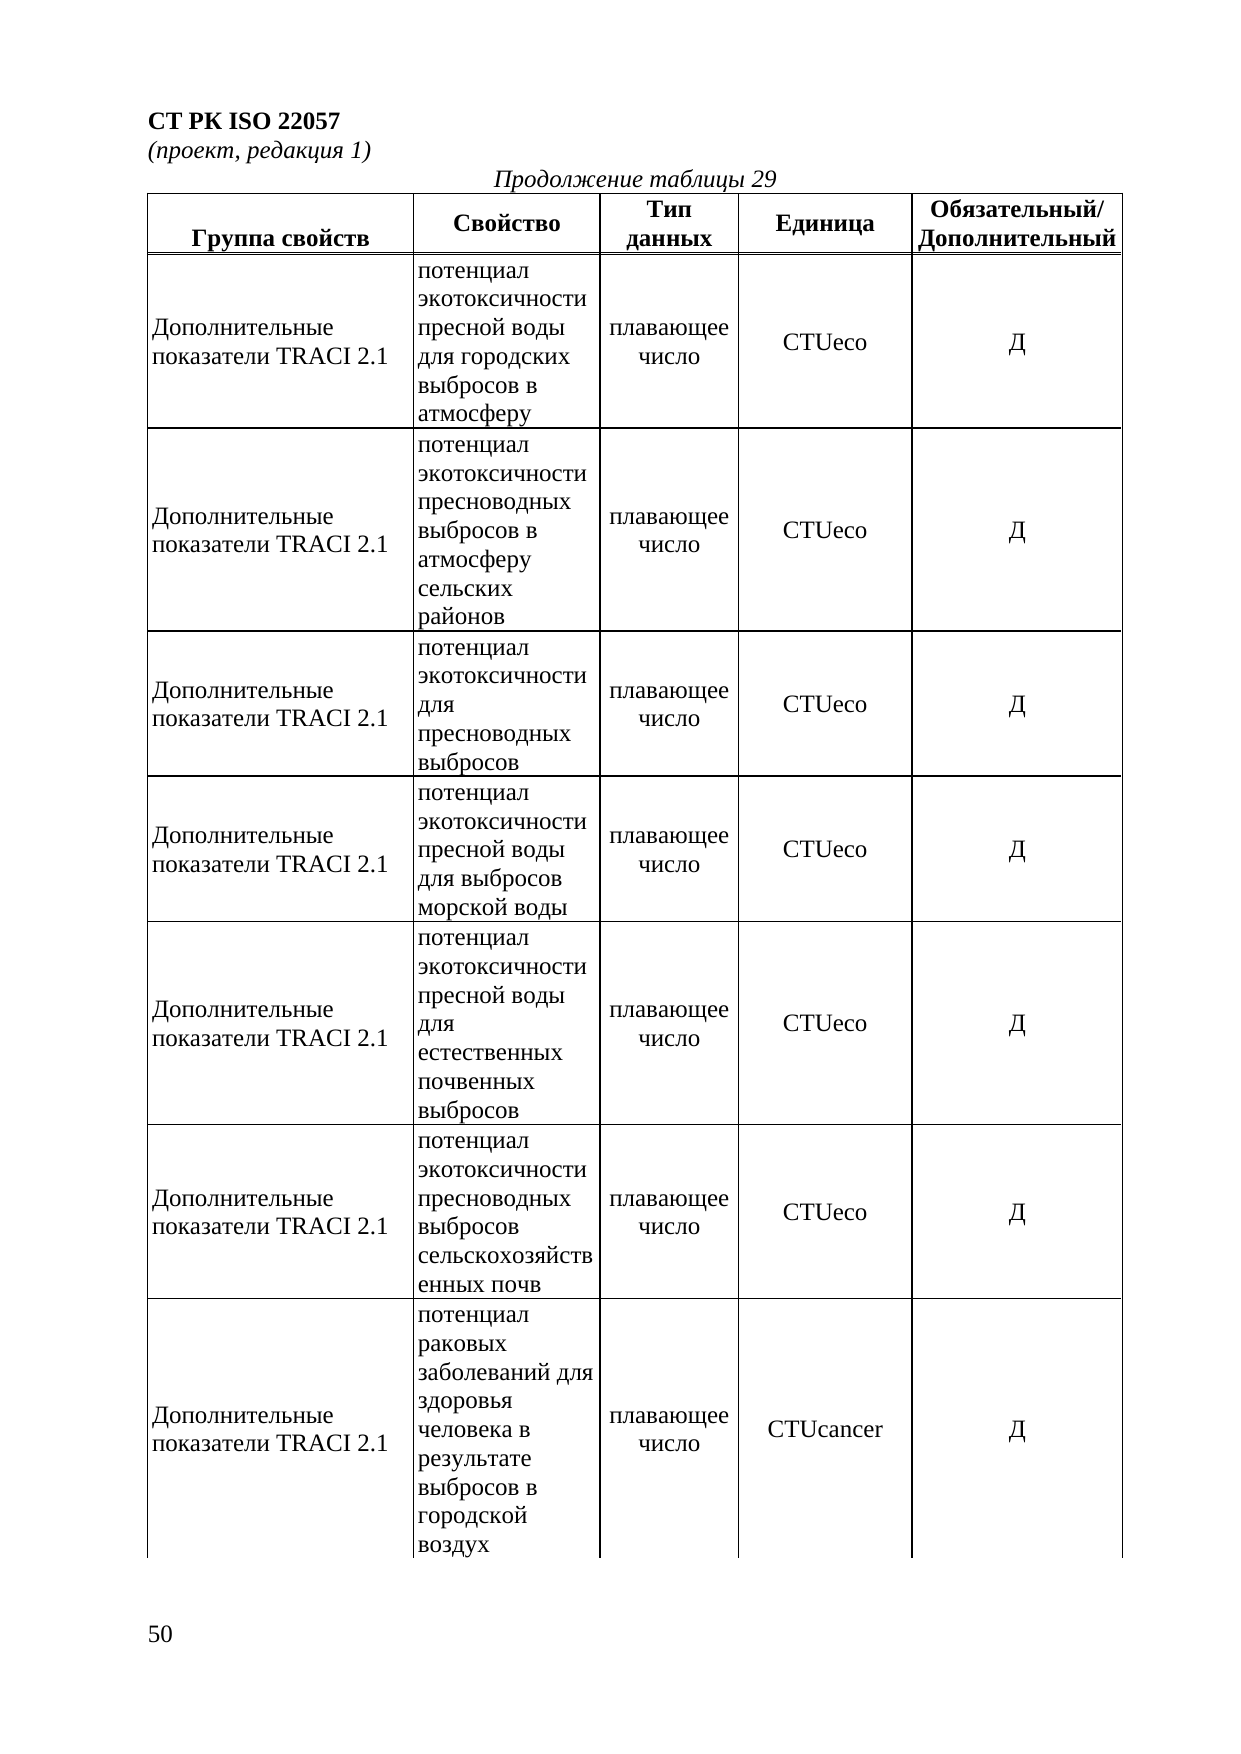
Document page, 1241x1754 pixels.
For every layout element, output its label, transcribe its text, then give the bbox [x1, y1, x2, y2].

table_cell Д [913, 630, 1122, 775]
table_header Тип данных [601, 194, 738, 252]
table_cell CTUeco [739, 922, 911, 1123]
table_cell плавающее число [601, 429, 738, 630]
table_cell плавающее число [601, 922, 738, 1123]
table_cell плавающее число [601, 777, 738, 921]
table_cell Д [913, 252, 1122, 427]
table_cell потенциал экотоксичности пресноводных выбросов в атмосферу сельских районов [414, 429, 599, 630]
table_cell Дополнительные показатели TRACI 2.1 [148, 1299, 413, 1558]
table_cell Д [913, 1124, 1122, 1298]
table_header Свойство [414, 194, 599, 252]
table_header Группа свойств [148, 194, 413, 252]
table_cell Дополнительные показатели TRACI 2.1 [148, 632, 413, 775]
table_cell Д [913, 427, 1122, 630]
table_cell потенциал экотоксичности пресной воды для естественных почвенных выбросов [414, 922, 599, 1123]
text Продолжение таблицы 29 [148, 164, 1122, 193]
table_header Единица [739, 194, 911, 252]
table_cell плавающее число [601, 1299, 738, 1558]
table_cell потенциал экотоксичности для пресноводных выбросов [414, 632, 599, 775]
table_cell Дополнительные показатели TRACI 2.1 [148, 429, 413, 630]
table_cell Д [913, 921, 1122, 1123]
table_header Обязательный/ Дополнительный [913, 194, 1122, 252]
table_cell потенциал экотоксичности пресноводных выбросов сельскохозяйственных почв [414, 1125, 599, 1298]
table_cell CTUeco [739, 1125, 911, 1298]
table_cell CTUeco [739, 777, 911, 921]
table_cell плавающее число [601, 255, 738, 427]
table_cell Дополнительные показатели TRACI 2.1 [148, 777, 413, 921]
table_cell потенциал экотоксичности пресной воды для городских выбросов в атмосферу [414, 255, 599, 427]
table_cell CTUeco [739, 429, 911, 630]
table_cell плавающее число [601, 632, 738, 775]
table_cell Дополнительные показатели TRACI 2.1 [148, 922, 413, 1123]
table_cell Дополнительные показатели TRACI 2.1 [148, 255, 413, 427]
table_cell потенциал экотоксичности пресной воды для выбросов морской воды [414, 777, 599, 921]
table_cell Д [913, 775, 1122, 921]
table_cell Д [913, 1298, 1122, 1558]
table_cell CTUeco [739, 255, 911, 427]
table_cell плавающее число [601, 1125, 738, 1298]
table_cell Дополнительные показатели TRACI 2.1 [148, 1125, 413, 1298]
table_cell CTUeco [739, 632, 911, 775]
table_cell потенциал раковых заболеваний для здоровья человека в результате выбросов в городской воздух [414, 1299, 599, 1558]
table_cell CTUcancer [739, 1299, 911, 1558]
